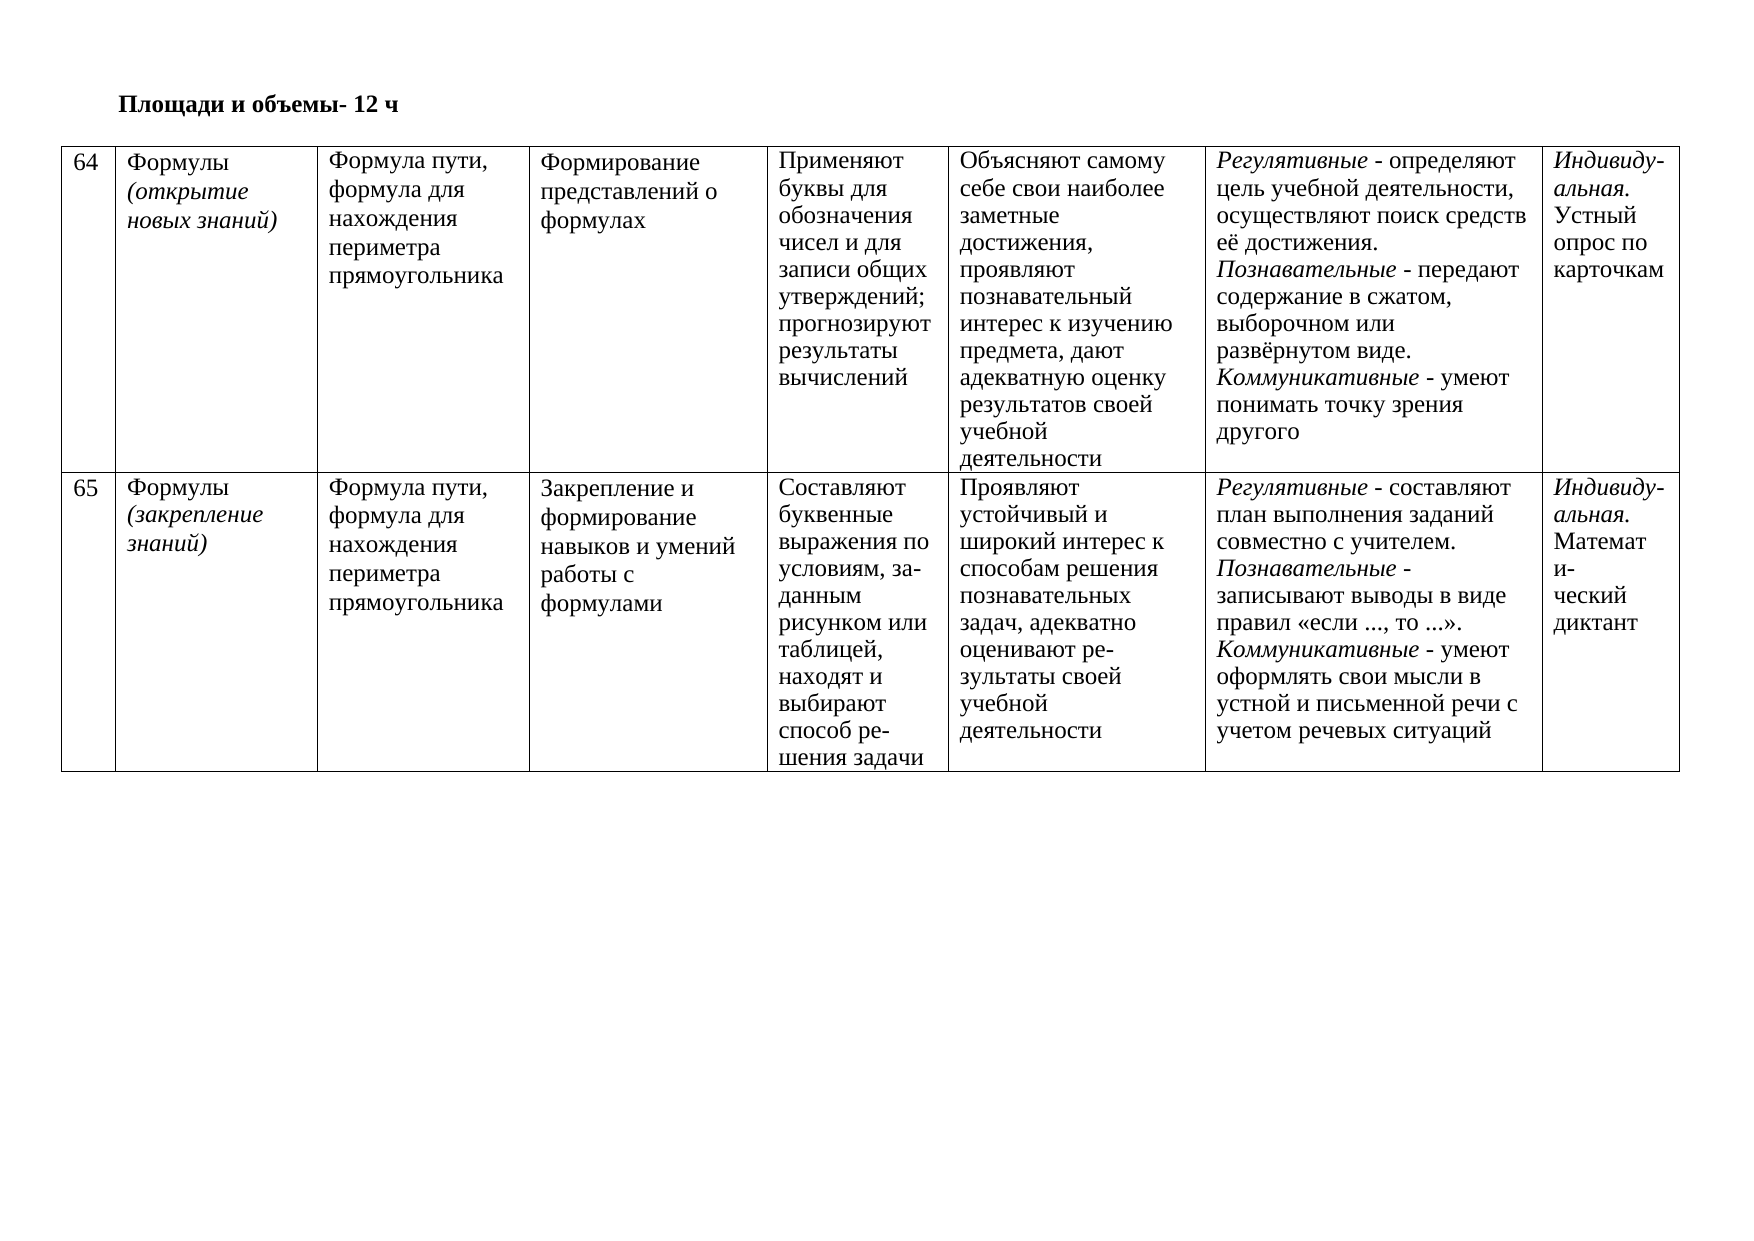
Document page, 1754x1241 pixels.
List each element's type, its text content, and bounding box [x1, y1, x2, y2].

table_cell Индивиду- альная. Математи- ческий диктант [1543, 473, 1679, 771]
table_header Формулы (открытие новых знаний) [116, 147, 317, 472]
table_cell Закрепление и формирование навыков и умений работы с формулами [530, 473, 767, 771]
table_cell Формула пути, формула для нахождения периметра прямоугольника [318, 473, 529, 771]
table_header Объясняют самому себе свои наиболее заметные достижения, проявляют познавательный интерес к изучению предмета, дают адекватную оценку результатов своей учебной деятельности [949, 147, 1205, 472]
table_cell Регулятивные - составляют план выполнения заданий совместно с учителем. Познавательные - записывают выводы в виде правил «если ..., то ...». Коммуникативные - умеют оформлять свои мысли в устной и письменной речи с учетом речевых ситуаций [1206, 473, 1542, 771]
table_header Регулятивные - определяют цель учебной деятельности, осуществляют поиск средств её достижения. Познавательные - передают содержание в сжатом, выборочном или развёрнутом виде. Коммуникативные - умеют понимать точку зрения другого [1206, 147, 1542, 472]
table_cell Формулы (закрепление знаний) [116, 473, 317, 771]
table_header Формирование представлений о формулах [530, 147, 767, 472]
text Площади и объемы- 12 ч [118, 89, 1636, 117]
table_header Применяют буквы для обозначения чисел и для записи общих утверждений; прогнозируют результаты вычислений [768, 147, 948, 472]
table_header Формула пути, формула для нахождения периметра прямоугольника [318, 147, 529, 472]
table_header Индивидуальная. Устный опрос по карточкам [1543, 147, 1679, 472]
table_cell Проявляют устойчивый и широкий интерес к способам решения познавательных задач, адекватно оценивают результаты своей учебной деятельности [949, 473, 1205, 771]
table_cell 65 [62, 473, 115, 771]
table_header 64 [62, 147, 115, 472]
table_cell Составляют буквенные выражения по условиям, заданным рисунком или таблицей, находят и выбирают способ решения задачи [768, 473, 948, 771]
